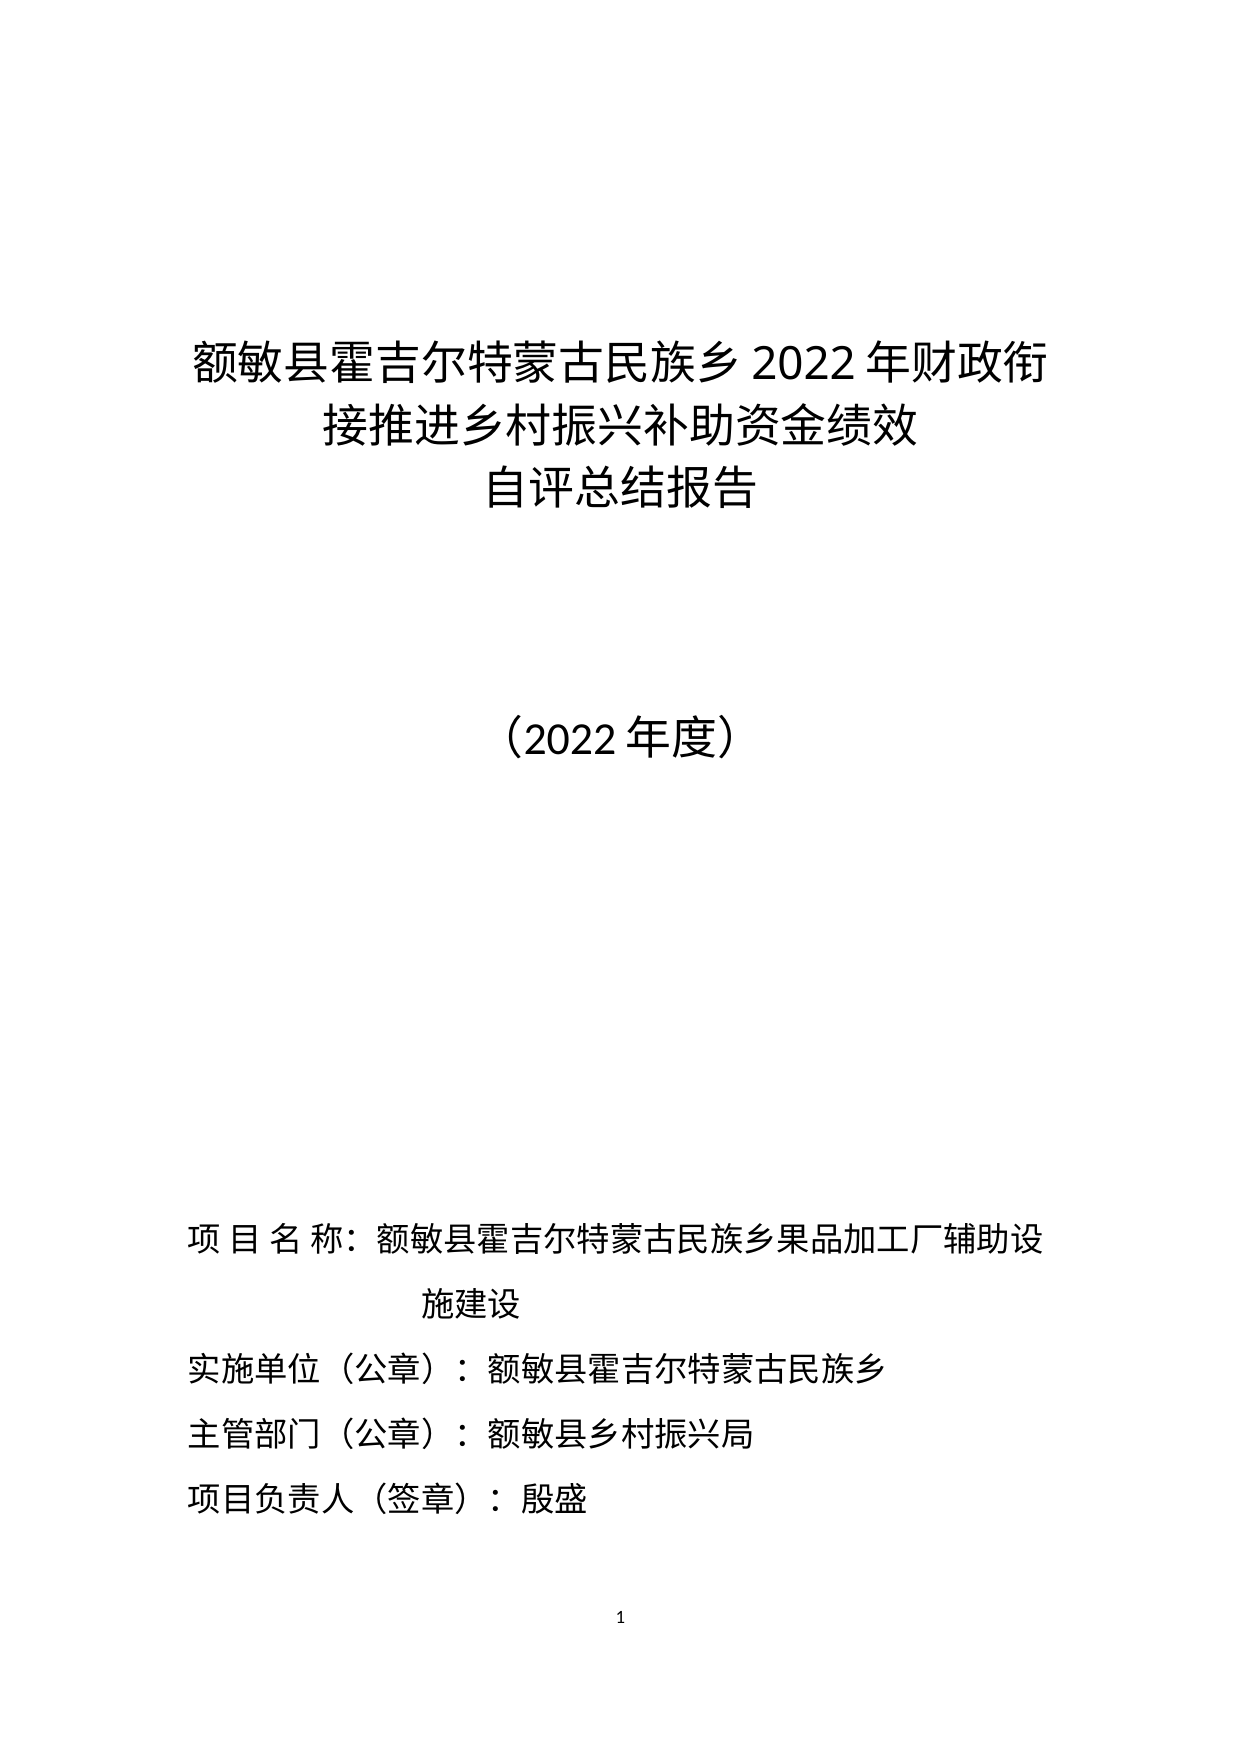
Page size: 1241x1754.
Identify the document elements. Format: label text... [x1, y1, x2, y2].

text 实施单位（公章）：额敏县霍吉尔特蒙古民族乡 [187, 1335, 1053, 1400]
text （2022年度） [187, 705, 1053, 767]
text 项 目 名 称：额敏县霍吉尔特蒙古民族乡果品加工厂辅助设施建设 [187, 1205, 1053, 1335]
text 额敏县霍吉尔特蒙古民族乡2022年财政衔接推进乡村振兴补助资金绩效 [187, 330, 1053, 455]
text 主管部门（公章）：额敏县乡村振兴局 [187, 1400, 1053, 1465]
text 自评总结报告 [187, 455, 1053, 517]
text 项目负责人（签章）：殷盛 [187, 1465, 1053, 1530]
